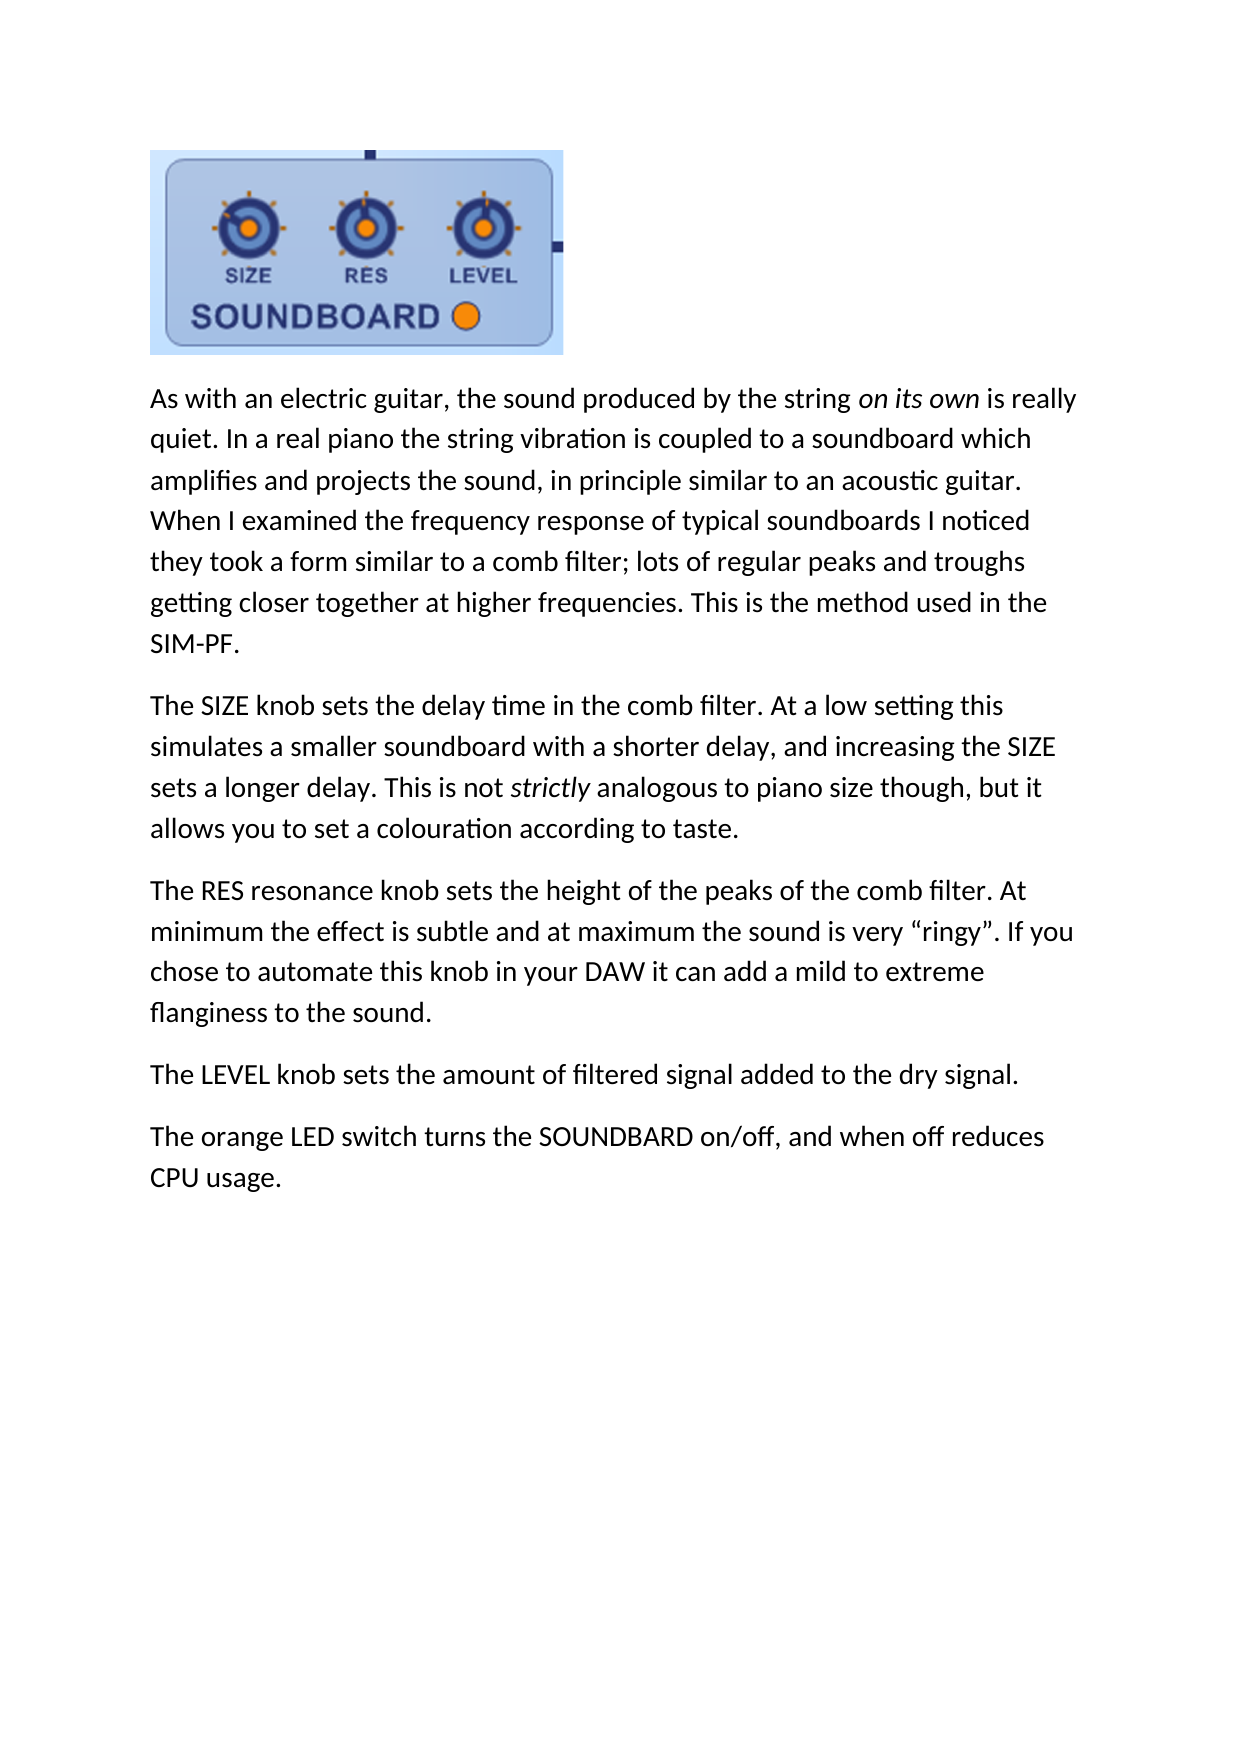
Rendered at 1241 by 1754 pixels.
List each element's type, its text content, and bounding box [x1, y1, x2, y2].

text The SIZE knob sets the delay time in the comb filter. At a low setting this simulates a smaller soundboard with a shorter delay, and increasing the SIZE sets a longer delay. This is not strictly analogous to piano size though, but it allows you to set a colouration according to taste. [150, 687, 1090, 846]
picture [150, 150, 564, 355]
text The LEVEL knob sets the amount of filtered signal added to the dry signal. [150, 1056, 1090, 1092]
text As with an electric guitar, the sound produced by the string on its own is really quiet. In a real piano the string vibration is coupled to a soundboard which amplifies and projects the sound, in principle similar to an acoustic guitar. When I examined the frequency response of typical soundboards I noticed they took a form similar to a comb filter; lots of regular peaks and troughs getting closer together at higher frequencies. This is the method used in the SIM-PF. [150, 380, 1090, 661]
text The RES resonance knob sets the height of the peaks of the comb filter. At minimum the effect is subtle and at maximum the sound is very “ringy”. If you chose to automate this knob in your DAW it can add a mild to extreme flanginess to the sound. [150, 872, 1090, 1030]
text The orange LED switch turns the SOUNDBARD on/off, and when off reduces CPU usage. [150, 1118, 1090, 1194]
